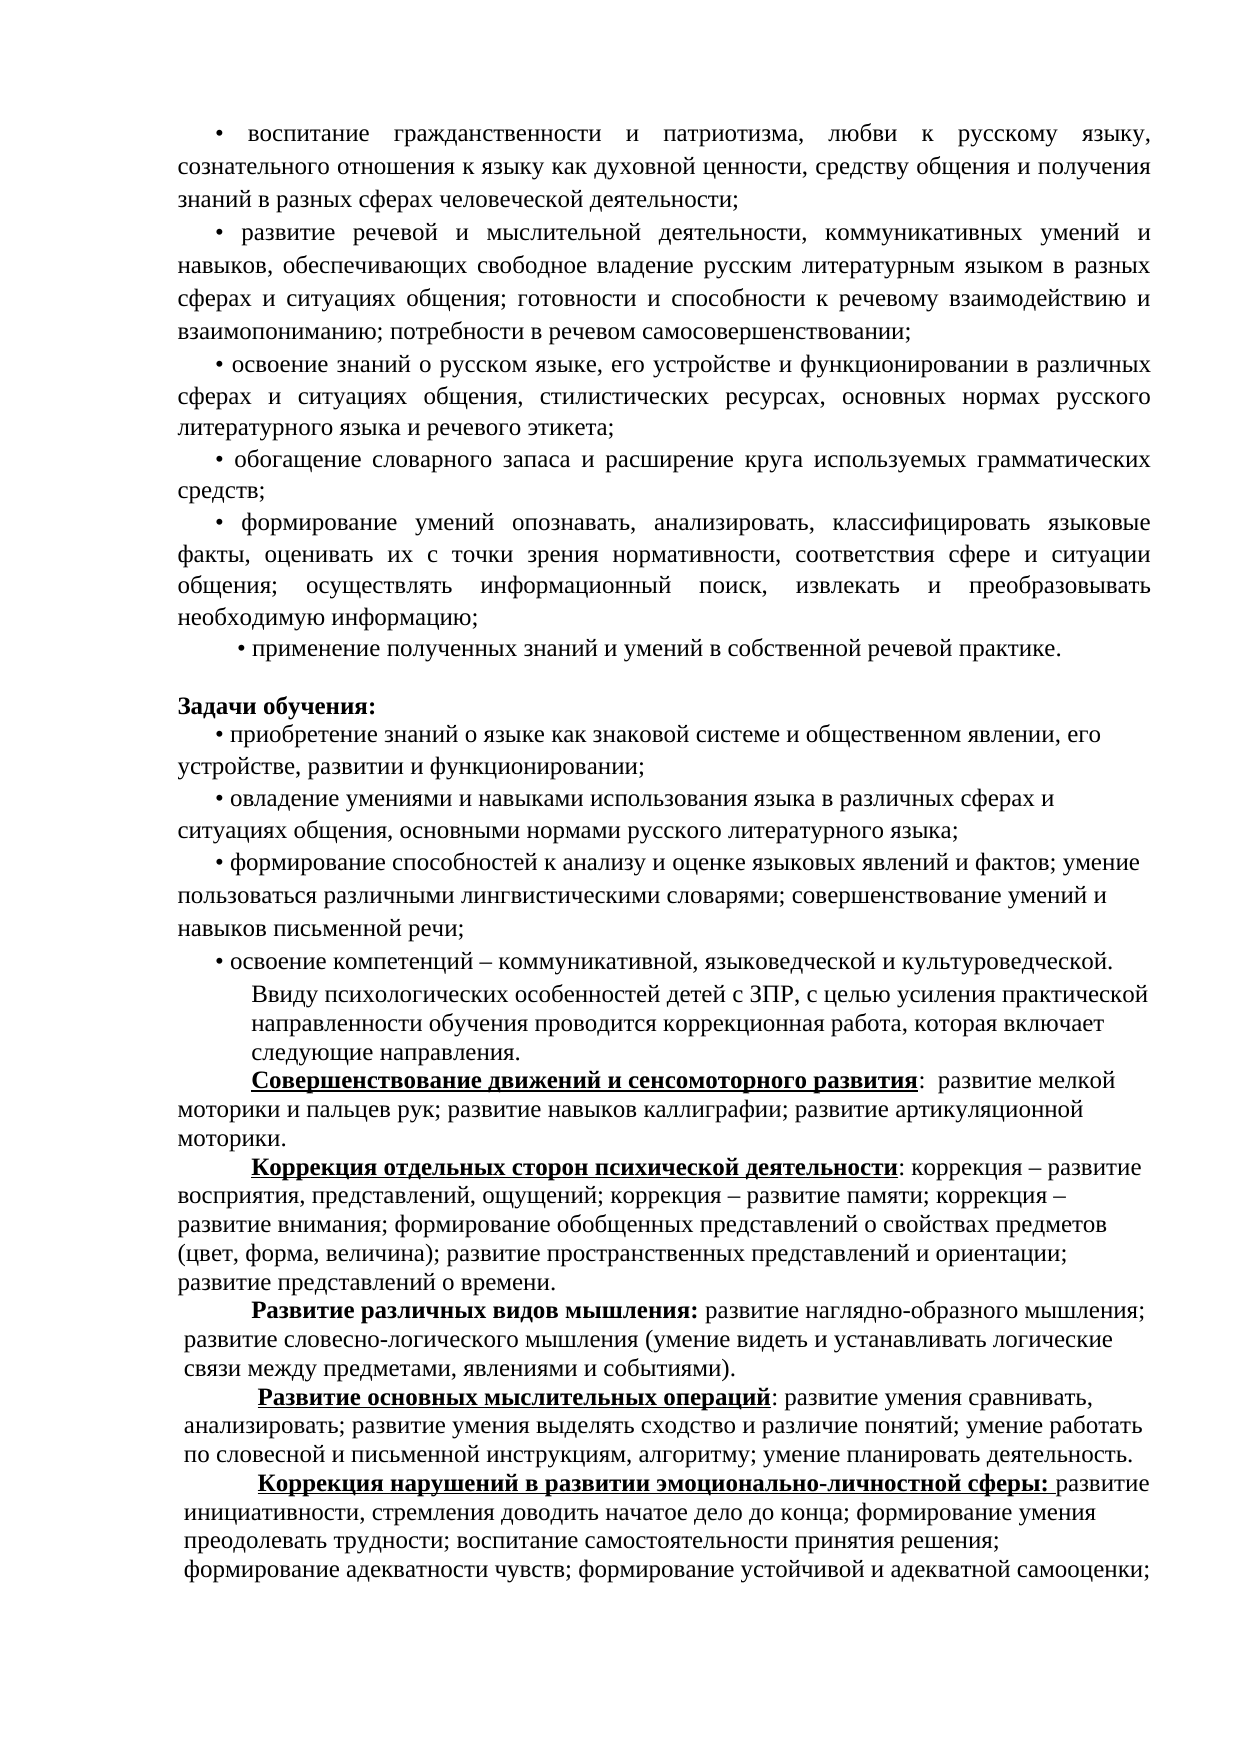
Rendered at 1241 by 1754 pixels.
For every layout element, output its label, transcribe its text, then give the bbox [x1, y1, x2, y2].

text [184, 1468, 1152, 1583]
text • освоение знаний о русском языке, его устройстве и функционировании в различных сферах и ситуациях общения, стилистических ресурсах, основных нормах русского литературного языка и речевого этикета; [177, 349, 1152, 441]
text Развитие различных видов мышления: развитие наглядно-образного мышления; [177, 1295, 1152, 1324]
text • овладение умениями и навыками использования языка в различных сферах и ситуациях общения, основными нормами русского литературного языка; [177, 783, 1152, 844]
text • освоение компетенций – коммуникативной, языковедческой и культуроведческой. [177, 946, 1152, 975]
text Совершенствование движений и сенсомоторного развития: развитие мелкой моторики и пальцев рук; развитие навыков каллиграфии; развитие артикуляционной моторики. [177, 1065, 1152, 1152]
text • развитие речевой и мыслительной деятельности, коммуникативных умений и навыков, обеспечивающих свободное владение русским литературным языком в разных сферах и ситуациях общения; готовности и способности к речевому взаимодействию и взаимопониманию; потребности в речевом самосовершенствовании; [177, 217, 1152, 345]
text • обогащение словарного запаса и расширение круга используемых грамматических средств; [177, 444, 1152, 504]
text • формирование способностей к анализу и оценке языковых явлений и фактов; умение пользоваться различными лингвистическими словарями; совершенствование умений и навыков письменной речи; [177, 847, 1152, 942]
text • приобретение знаний о языке как знаковой системе и общественном явлении, его устройстве, развитии и функционировании; [177, 719, 1152, 780]
text Ввиду психологических особенностей детей с ЗПР, с целью усиления практической направленности обучения проводится коррекционная работа, которая включает следующие направления. [251, 979, 1152, 1065]
text • воспитание гражданственности и патриотизма, любви к русскому языку, сознательного отношения к языку как духовной ценности, средству общения и получения знаний в разных сферах человеческой деятельности; [177, 118, 1152, 213]
text Задачи обучения: [177, 691, 1152, 719]
text развитие словесно-логического мышления (умение видеть и устанавливать логические связи между предметами, явлениями и событиями). [183, 1324, 1152, 1382]
text • формирование умений опознавать, анализировать, классифицировать языковые факты, оценивать их с точки зрения нормативности, соответствия сфере и ситуации общения; осуществлять информационный поиск, извлекать и преобразовывать необходимую информацию; [177, 507, 1152, 631]
text • применение полученных знаний и умений в собственной речевой практике. [177, 633, 1152, 662]
text Коррекция отдельных сторон психической деятельности: коррекция – развитие восприятия, представлений, ощущений; коррекция – развитие памяти; коррекция – развитие внимания; формирование обобщенных представлений о свойствах предметов (цвет, форма, величина); развитие пространственных представлений и ориентации; развитие представлений о времени. [177, 1152, 1152, 1295]
text Развитие основных мыслительных операций: развитие умения сравнивать, анализировать; развитие умения выделять сходство и различие понятий; умение работать по словесной и письменной инструкциям, алгоритму; умение планировать деятельность. [184, 1382, 1152, 1468]
